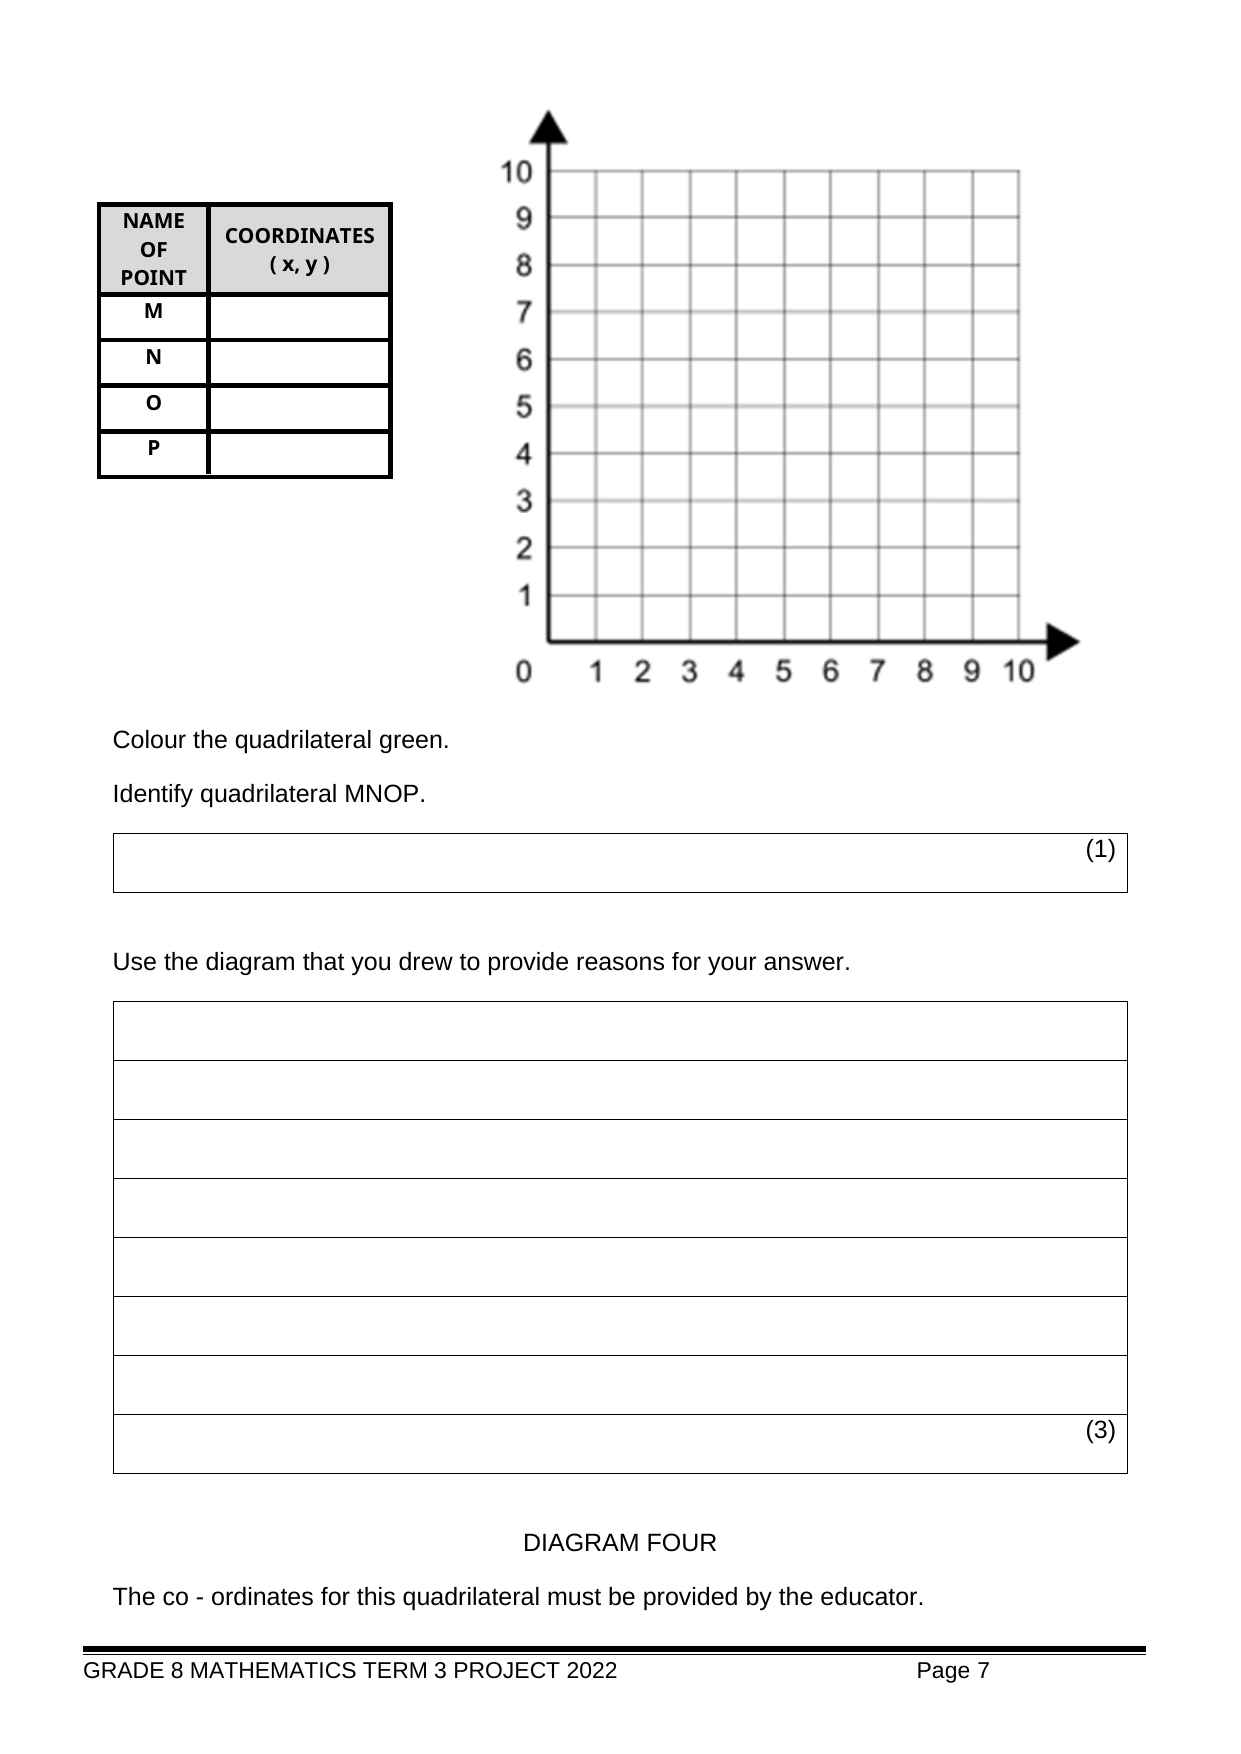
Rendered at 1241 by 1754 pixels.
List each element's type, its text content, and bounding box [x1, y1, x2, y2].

picture [491, 101, 1089, 701]
table_header (1) [114, 834, 1127, 892]
table_cell N [101, 342, 206, 383]
table_cell [114, 1120, 1127, 1178]
table_cell [114, 1238, 1127, 1296]
table_cell [211, 342, 388, 383]
text The co - ordinates for this quadrilateral must be provided by the educator. [112, 1582, 1128, 1611]
table_cell (3) [114, 1415, 1127, 1473]
text Use the diagram that you drew to provide reasons for your answer. [112, 947, 1128, 976]
table_cell [211, 388, 388, 429]
table_cell O [101, 388, 206, 429]
table_cell [211, 297, 388, 338]
text Identify quadrilateral MNOP. [112, 779, 1128, 808]
table_cell [114, 1061, 1127, 1119]
table_cell [114, 1179, 1127, 1237]
table_header NAME OF POINT [101, 207, 206, 292]
table_cell [211, 434, 388, 474]
text Colour the quadrilateral green. [112, 725, 1128, 754]
table_cell P [101, 434, 206, 474]
table_header COORDINATES ( x, y ) [211, 207, 388, 292]
table_cell M [101, 297, 206, 338]
table_cell [114, 1356, 1127, 1414]
table_header [114, 1002, 1127, 1060]
table_cell [114, 1297, 1127, 1355]
text DIAGRAM FOUR [112, 1528, 1128, 1557]
